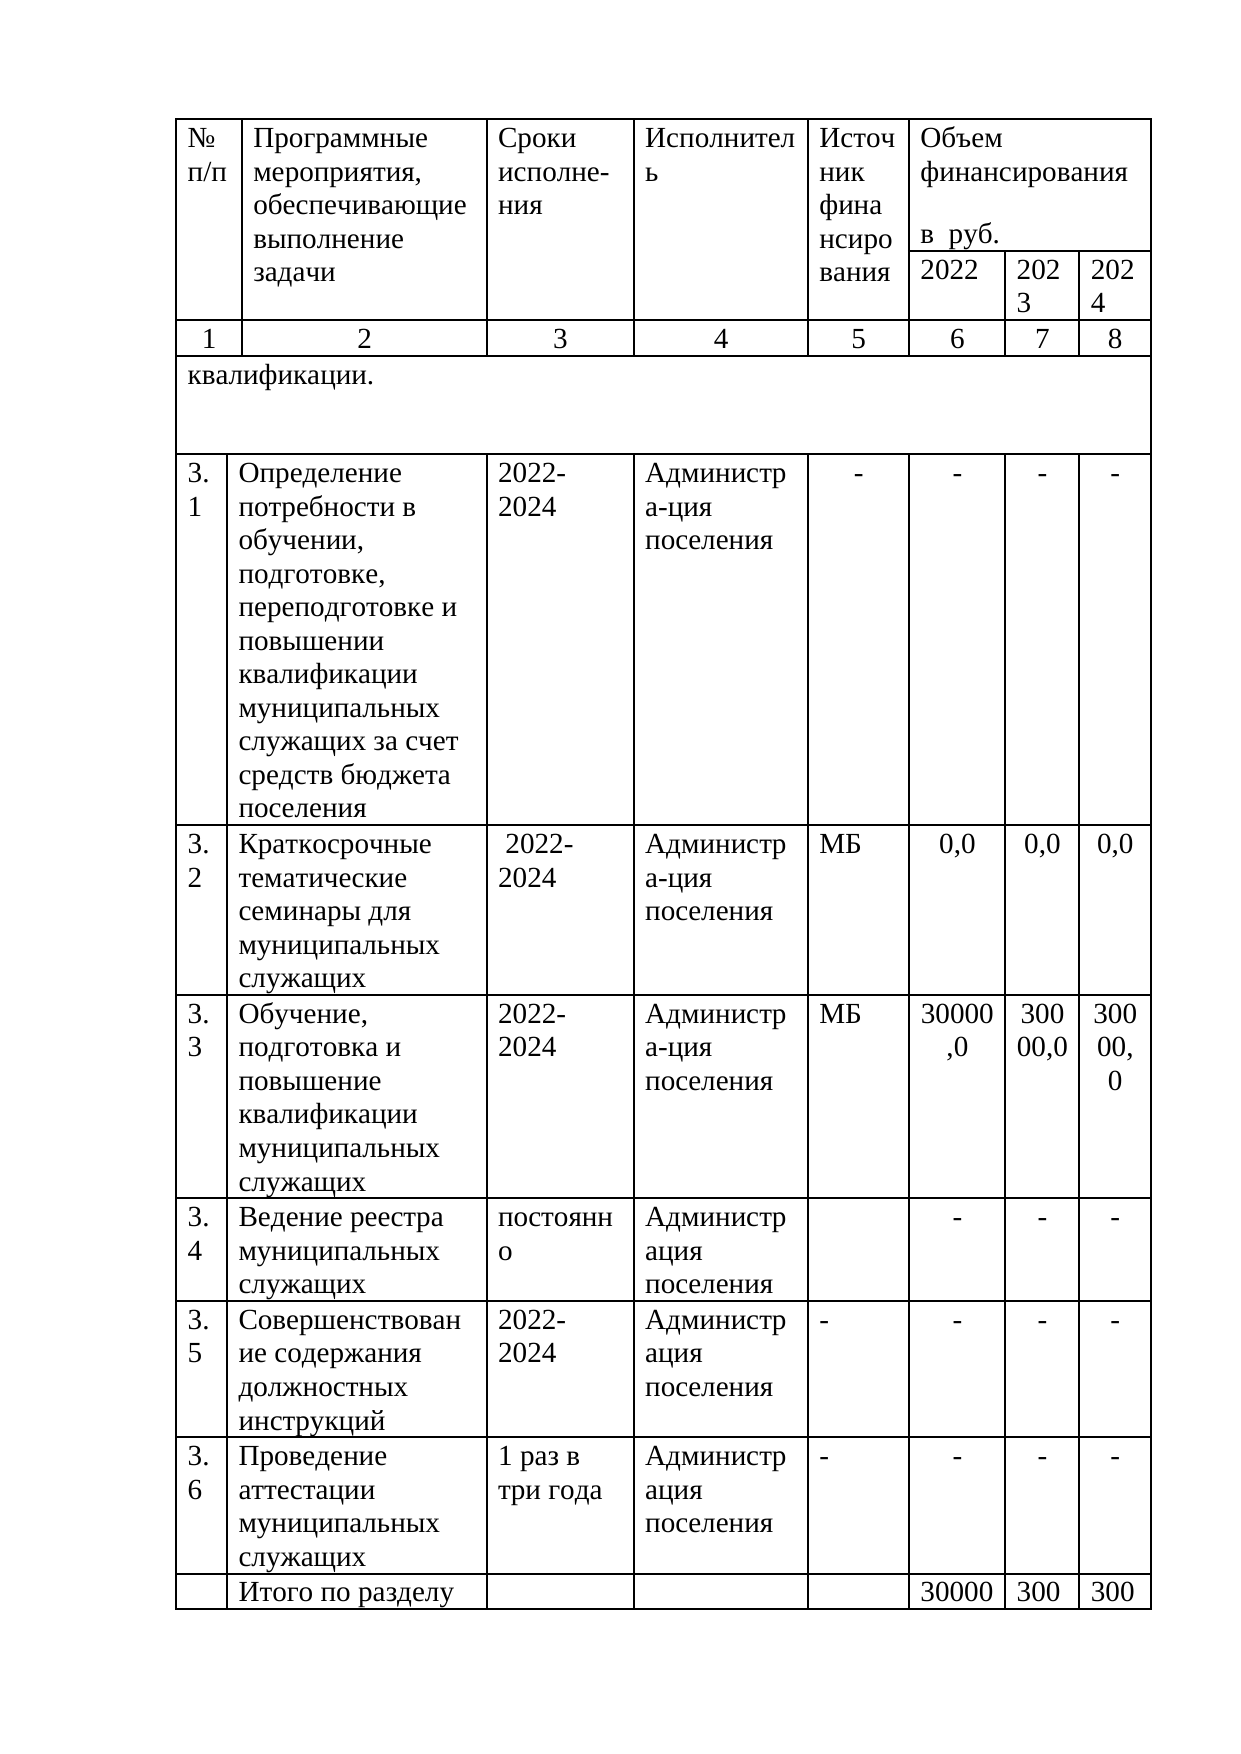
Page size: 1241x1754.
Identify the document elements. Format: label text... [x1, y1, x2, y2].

table_cell [635, 1575, 807, 1608]
table_cell 30000,0 [910, 996, 1004, 1197]
table_cell - [809, 455, 908, 824]
table_cell 6 [910, 321, 1004, 355]
table_header № п/п [177, 120, 241, 319]
table_cell - [910, 1199, 1004, 1300]
table_cell - [1080, 1302, 1150, 1436]
table_cell [177, 1575, 226, 1608]
table_cell [488, 1575, 633, 1608]
table_cell 3.2 [177, 826, 226, 994]
table_cell 3 [488, 321, 633, 355]
table_cell 2023 [1006, 252, 1078, 319]
table_cell 2022-2024 [488, 826, 633, 994]
table_header Источник финансирования [809, 120, 908, 319]
table_cell 0,0 [910, 826, 1004, 994]
table_cell 2022-2024 [488, 996, 633, 1197]
table_cell - [910, 1438, 1004, 1572]
table_cell 2 [243, 321, 486, 355]
table_header Исполнитель [635, 120, 807, 319]
table_cell 3.4 [177, 1199, 226, 1300]
table_cell 2022- 2024 [488, 455, 633, 824]
table_cell 1 [177, 321, 241, 355]
table_cell - [1080, 1199, 1150, 1300]
table_cell 30000 [1006, 1575, 1078, 1608]
table_cell Администра-ция поселения [635, 996, 807, 1197]
table_cell Итого по разделу [228, 1575, 486, 1608]
table_cell - [910, 1302, 1004, 1436]
table_cell - [1006, 1199, 1078, 1300]
table_cell 5 [809, 321, 908, 355]
table_cell 7 [1006, 321, 1078, 355]
table_cell 0,0 [1006, 826, 1078, 994]
table_cell - [809, 1438, 908, 1572]
table_cell МБ [809, 826, 908, 994]
table_cell - [1006, 1438, 1078, 1572]
table_cell 3.5 [177, 1302, 226, 1436]
table_cell Обучение, подготовка и повышение квалификации муниципальных служащих [228, 996, 486, 1197]
table_cell Администрация поселения [635, 1438, 807, 1572]
table_cell - [1080, 1438, 1150, 1572]
table_cell [809, 1199, 908, 1300]
table_cell - [1006, 1302, 1078, 1436]
table_cell 30000,0 [1080, 996, 1150, 1197]
table_cell 3.1 [177, 455, 226, 824]
table_cell МБ [809, 996, 908, 1197]
table_cell Краткосрочные тематические семинары для муниципальных служащих [228, 826, 486, 994]
table_header Объем финансирования в руб. [910, 120, 1150, 250]
table_cell Администра-ция поселения [635, 455, 807, 824]
table_header Программные мероприятия, обеспечивающие выполнение задачи [243, 120, 486, 319]
table_cell 0,0 [1080, 826, 1150, 994]
table_cell - [809, 1302, 908, 1436]
table_cell 30000 [1080, 1575, 1150, 1608]
table_cell - [910, 455, 1004, 824]
table_cell Администрация поселения [635, 1199, 807, 1300]
table_cell Совершенствование содержания должностных инструкций [228, 1302, 486, 1436]
table_cell [809, 1575, 908, 1608]
table_cell 2022 [910, 252, 1004, 319]
table_cell Ведение реестра муниципальных служащих [228, 1199, 486, 1300]
table_cell постоянно [488, 1199, 633, 1300]
table_cell 3.6 [177, 1438, 226, 1572]
table_cell 30000,0 [910, 1575, 1004, 1608]
table_cell 2022-2024 [488, 1302, 633, 1436]
table_header Сроки исполне-ния [488, 120, 633, 319]
table_cell 8 [1080, 321, 1150, 355]
table_cell 4 [635, 321, 807, 355]
table_cell Проведение аттестации муниципальных служащих [228, 1438, 486, 1572]
table_cell 2024 [1080, 252, 1150, 319]
table_cell - [1006, 455, 1078, 824]
table_cell 1 раз в три года [488, 1438, 633, 1572]
table_cell Администрация поселения [635, 1302, 807, 1436]
table_cell - [1080, 455, 1150, 824]
table_cell 30000,0 [1006, 996, 1078, 1197]
table_cell Определение потребности в обучении, подготовке, переподготовке и повышении квалификации муниципальных служащих за счет средств бюджета поселения [228, 455, 486, 824]
table_cell Администра-ция поселения [635, 826, 807, 994]
table_cell 3.3 [177, 996, 226, 1197]
